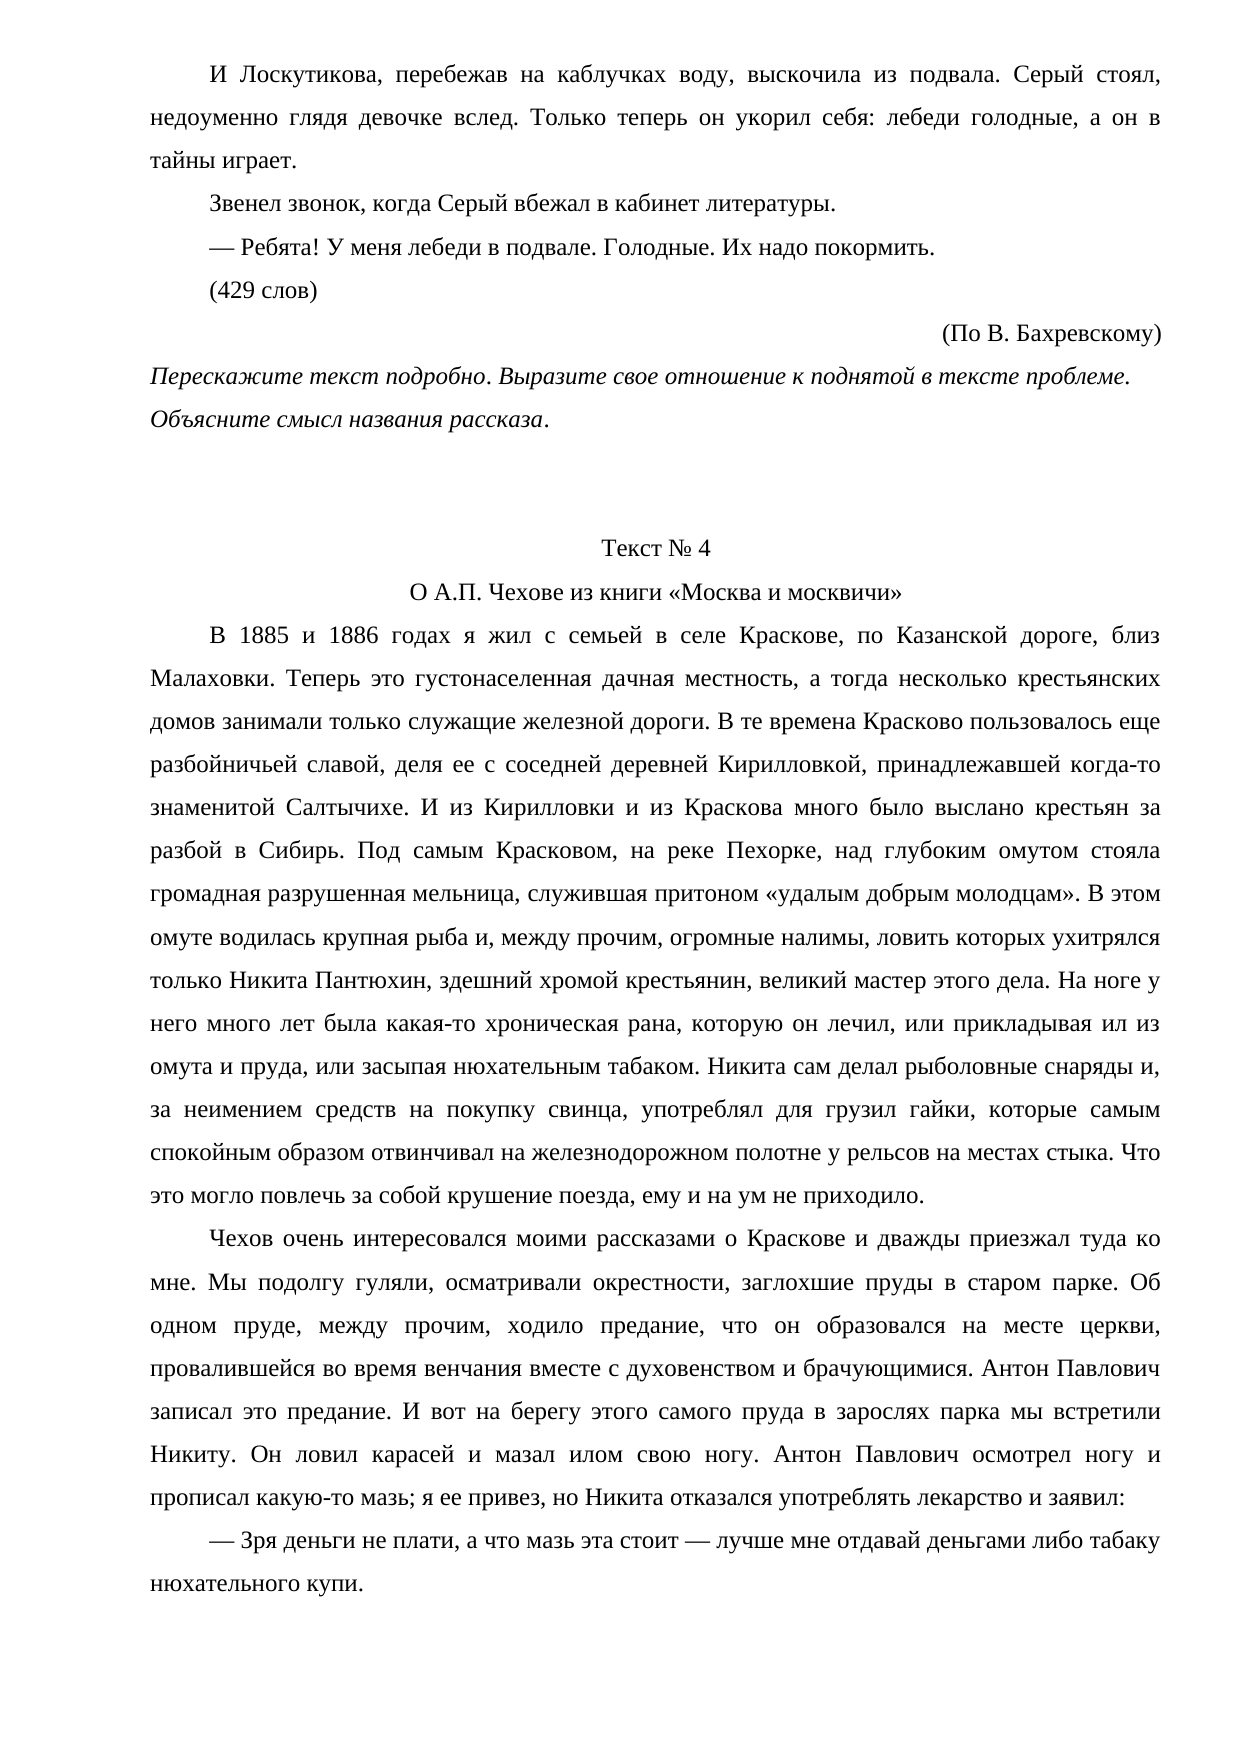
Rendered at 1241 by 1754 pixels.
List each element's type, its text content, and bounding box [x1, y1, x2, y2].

text (По В. Бахревскому) [150, 318, 1162, 347]
text — Зря деньги не плати, а что мазь эта стоит — лучше мне отдавай деньгами либо табаку нюхательного купи. [150, 1525, 1162, 1597]
text О А.П. Чехове из книги «Москва и москвичи» [150, 577, 1162, 605]
text (429 слов) [150, 275, 1162, 303]
text Перескажите текст подробно. Выразите свое отношение к поднятой в тексте проблеме. [150, 361, 1162, 390]
text И Лоскутикова, перебежав на каблучках воду, выскочила из подвала. Серый стоял, недоуменно глядя девочке вслед. Только теперь он укорил себя: лебеди голодные, а он в тайны играет. [150, 59, 1162, 174]
text В 1885 и 1886 годах я жил с семьей в селе Краскове, по Казанской дороге, близ Малаховки. Теперь это густонаселенная дачная местность, а тогда несколько крестьянских домов занимали только служащие железной дороги. В те времена Красково пользовалось еще разбойничьей славой, деля ее с соседней деревней Кирилловкой, принадлежавшей когда-то знаменитой Салтычихе. И из Кирилловки и из Краскова много было выслано крестьян за разбой в Сибирь. Под самым Красковом, на реке Пехорке, над глубоким омутом стояла громадная разрушенная мельница, служившая притоном «удалым добрым молодцам». В этом омуте водилась крупная рыба и, между прочим, огромные налимы, ловить которых ухитрялся только Никита Пантюхин, здешний хромой крестьянин, великий мастер этого дела. На ноге у него много лет была какая-то хроническая рана, которую он лечил, или прикладывая ил из омута и пруда, или засыпая нюхательным табаком. Никита сам делал рыболовные снаряды и, за неимением средств на покупку свинца, употреблял для грузил гайки, которые самым спокойным образом отвинчивал на железнодорожном полотне у рельсов на местах стыка. Что это могло повлечь за собой крушение поезда, ему и на ум не приходило. [150, 620, 1162, 1209]
text Текст № 4 [150, 533, 1162, 562]
text Звенел звонок, когда Серый вбежал в кабинет литературы. [150, 188, 1162, 217]
text Объясните смысл названия рассказа. [150, 404, 1162, 433]
text Чехов очень интересовался моими рассказами о Краскове и дважды приезжал туда ко мне. Мы подолгу гуляли, осматривали окрестности, заглохшие пруды в старом парке. Об одном пруде, между прочим, ходило предание, что он образовался на месте церкви, провалившейся во время венчания вместе с духовенством и брачующимися. Антон Павлович записал это предание. И вот на берегу этого самого пруда в зарослях парка мы встретили Никиту. Он ловил карасей и мазал илом свою ногу. Антон Павлович осмотрел ногу и прописал какую-то мазь; я ее привез, но Никита отказался употреблять лекарство и заявил: [150, 1223, 1162, 1511]
text — Ребята! У меня лебеди в подвале. Голодные. Их надо покормить. [150, 232, 1162, 260]
